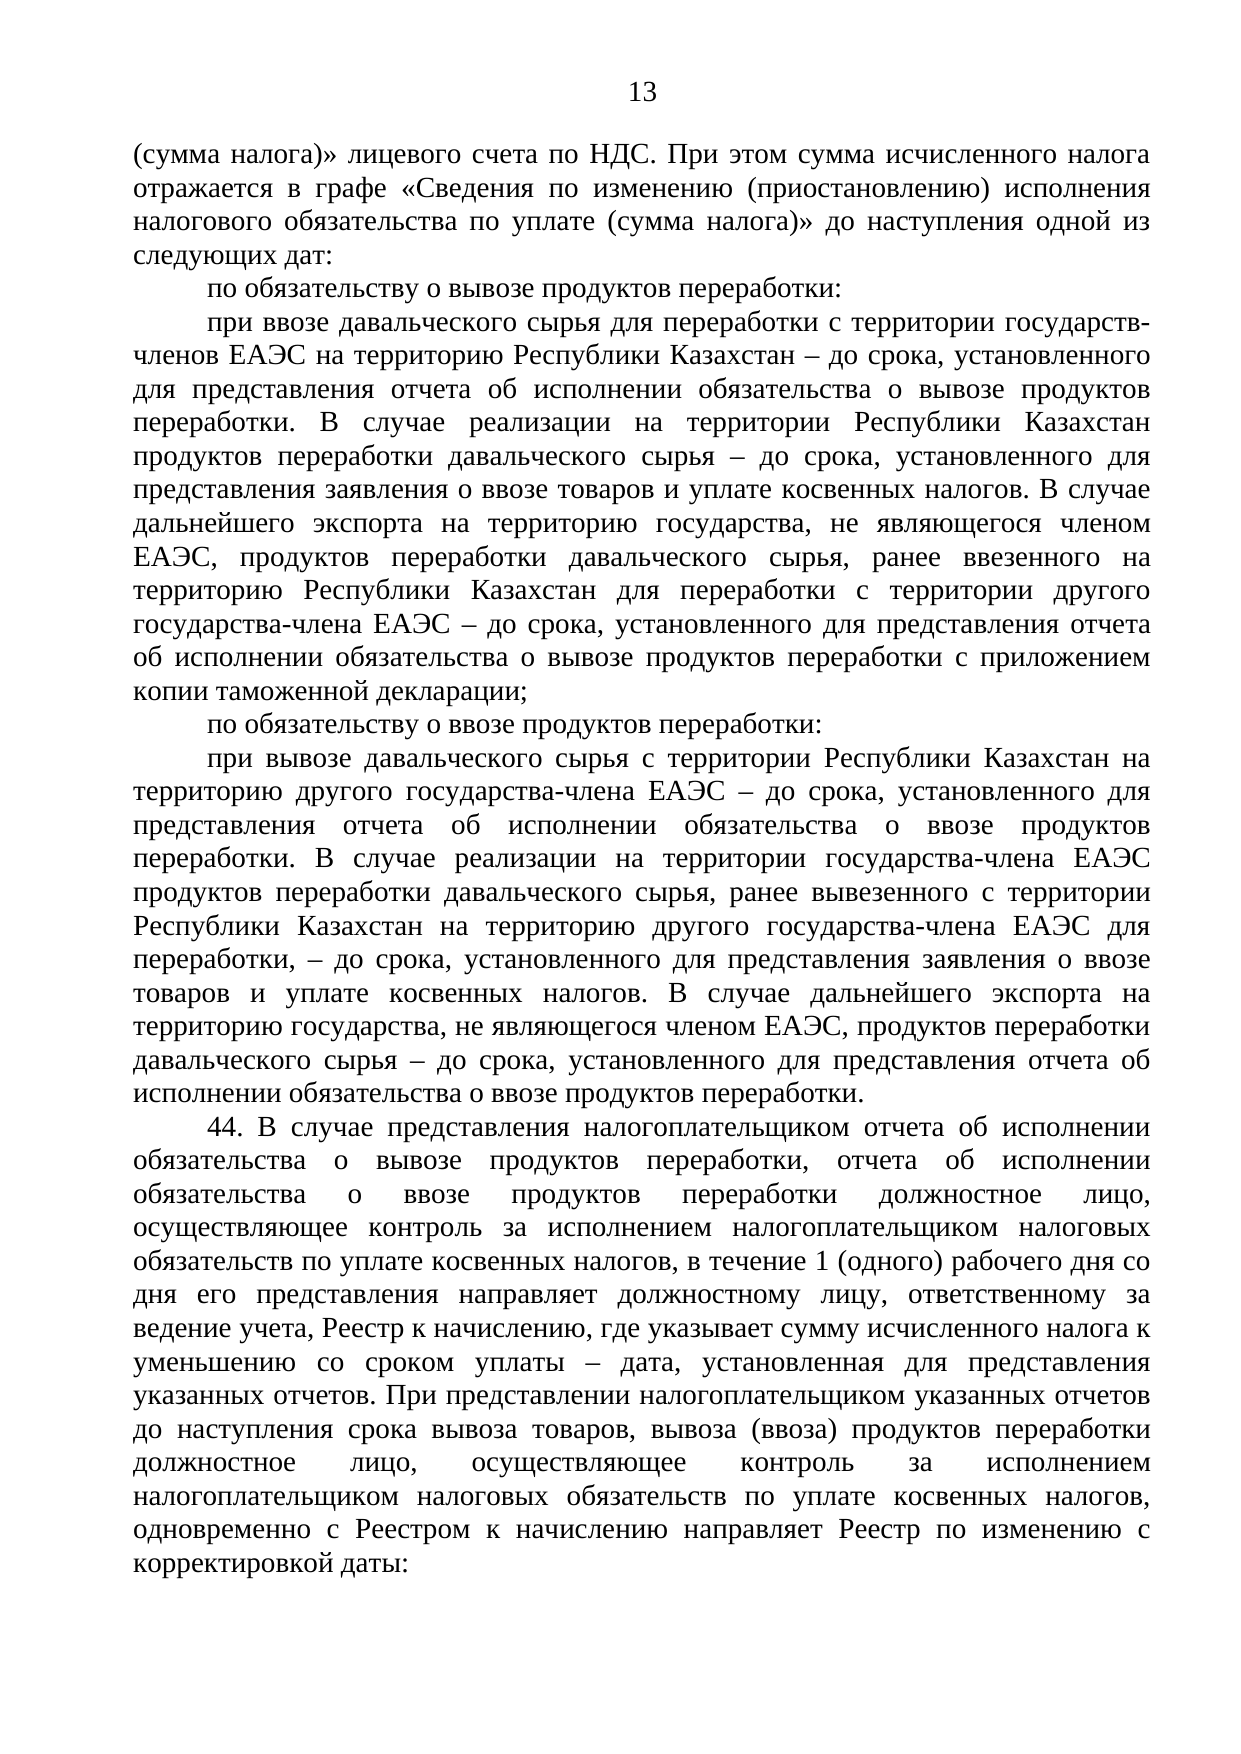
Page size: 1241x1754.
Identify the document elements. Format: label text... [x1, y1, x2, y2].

text при ввозе давальческого сырья для переработки с территории государств-членов ЕАЭС на территорию Республики Казахстан – до срока, установленного для представления отчета об исполнении обязательства о вывозе продуктов переработки. В случае реализации на территории Республики Казахстан продуктов переработки давальческого сырья – до срока, установленного для представления заявления о ввозе товаров и уплате косвенных налогов. В случае дальнейшего экспорта на территорию государства, не являющегося членом ЕАЭС, продуктов переработки давальческого сырья, ранее ввезенного на территорию Республики Казахстан для переработки с территории другого государства-члена ЕАЭС – до срока, установленного для представления отчета об исполнении обязательства о вывозе продуктов переработки с приложением копии таможенной декларации; [133, 304, 1152, 706]
text при вывозе давальческого сырья с территории Республики Казахстан на территорию другого государства-члена ЕАЭС – до срока, установленного для представления отчета об исполнении обязательства о ввозе продуктов переработки. В случае реализации на территории государства-члена ЕАЭС продуктов переработки давальческого сырья, ранее вывезенного с территории Республики Казахстан на территорию другого государства-члена ЕАЭС для переработки, – до срока, установленного для представления заявления о ввозе товаров и уплате косвенных налогов. В случае дальнейшего экспорта на территорию государства, не являющегося членом ЕАЭС, продуктов переработки давальческого сырья – до срока, установленного для представления отчета об исполнении обязательства о ввозе продуктов переработки. [133, 740, 1152, 1109]
text 44. В случае представления налогоплательщиком отчета об исполнении обязательства о вывозе продуктов переработки, отчета об исполнении обязательства о ввозе продуктов переработки должностное лицо, осуществляющее контроль за исполнением налогоплательщиком налоговых обязательств по уплате косвенных налогов, в течение 1 (одного) рабочего дня со дня его представления направляет должностному лицу, ответственному за ведение учета, Реестр к начислению, где указывает сумму исчисленного налога к уменьшению со сроком уплаты – дата, установленная для представления указанных отчетов. При представлении налогоплательщиком указанных отчетов до наступления срока вывоза товаров, вывоза (ввоза) продуктов переработки должностное лицо, осуществляющее контроль за исполнением налогоплательщиком налоговых обязательств по уплате косвенных налогов, одновременно с Реестром к начислению направляет Реестр по изменению с корректировкой даты: [133, 1109, 1152, 1578]
text по обязательству о ввозе продуктов переработки: [133, 706, 1152, 740]
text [133, 136, 1152, 270]
text по обязательству о вывозе продуктов переработки: [133, 270, 1152, 304]
